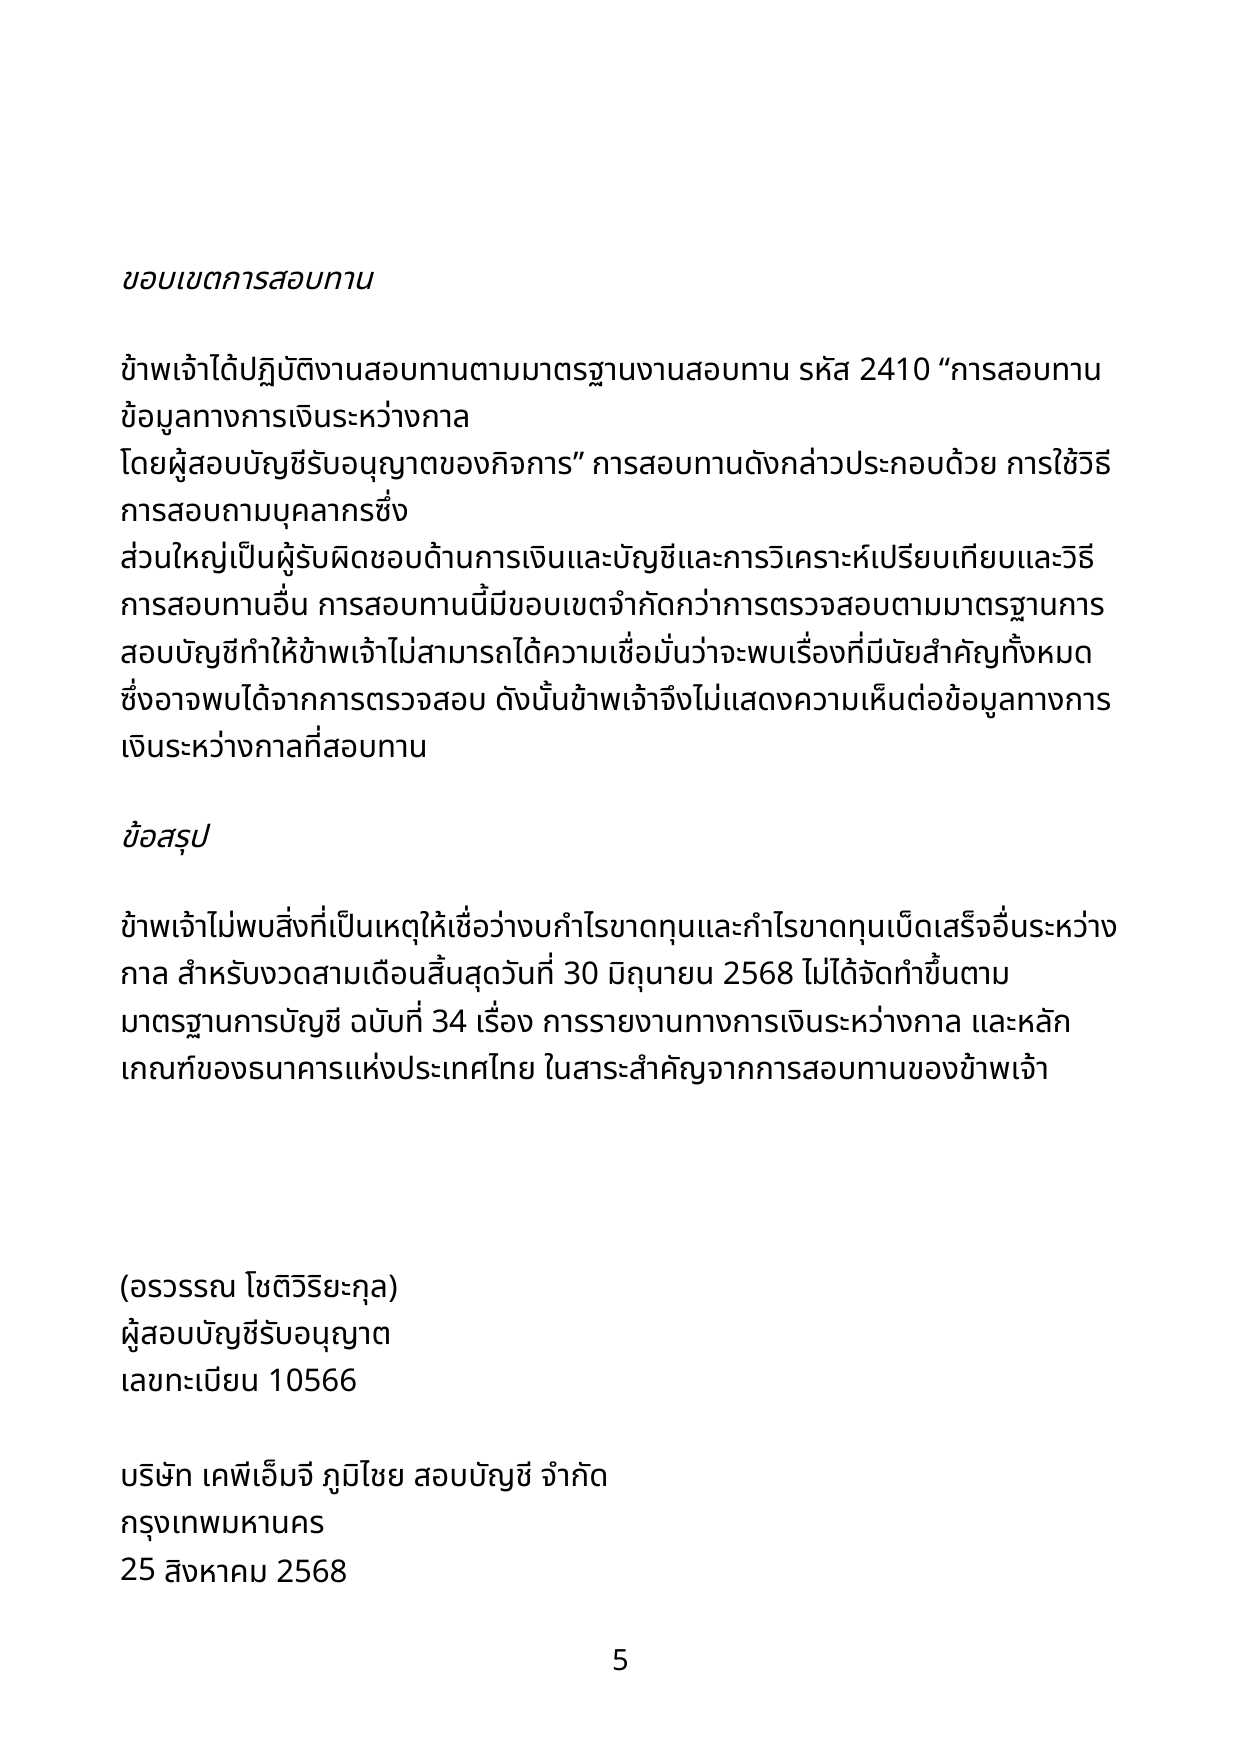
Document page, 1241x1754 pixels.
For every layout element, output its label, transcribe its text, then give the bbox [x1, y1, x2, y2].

text ข้อสรุป [120, 814, 1120, 861]
text ผู้สอบบัญชีรับอนุญาต [120, 1311, 1120, 1358]
text ข้าพเจ้าได้ปฏิบัติงานสอบทานตามมาตรฐานงานสอบทาน รหัส 2410 “การสอบทานข้อมูลทางการเงินระหว่างกาล โดยผู้สอบบัญชีรับอนุญาตของกิจการ” การสอบทานดังกล่าวประกอบด้วย การใช้วิธีการสอบถามบุคลากรซึ่ง ส่วนใหญ่เป็นผู้รับผิดชอบด้านการเงินและบัญชีและการวิเคราะห์เปรียบเทียบและวิธีการสอบทานอื่น การสอบทานนี้มีขอบเขตจำกัดกว่าการตรวจสอบตามมาตรฐานการสอบบัญชีทำให้ข้าพเจ้าไม่สามารถได้ความเชื่อมั่นว่าจะพบเรื่องที่มีนัยสำคัญทั้งหมดซึ่งอาจพบได้จากการตรวจสอบ ดังนั้นข้าพเจ้าจึงไม่แสดงความเห็นต่อข้อมูลทางการเงินระหว่างกาลที่สอบทาน [120, 346, 1120, 771]
text ขอบเขตการสอบทาน [120, 257, 1120, 304]
text กรุงเทพมหานคร [120, 1500, 1125, 1547]
text บริษัท เคพีเอ็มจี ภูมิไชย สอบบัญชี จำกัด [120, 1453, 1125, 1500]
text 25 สิงหาคม 2568 [120, 1547, 1120, 1596]
text เลขทะเบียน 10566 [120, 1358, 1120, 1406]
text ข้าพเจ้าไม่พบสิ่งที่เป็นเหตุให้เชื่อว่างบกำไรขาดทุนและกำไรขาดทุนเบ็ดเสร็จอื่นระหว่างกาล สำหรับงวดสามเดือนสิ้นสุดวันที่ 30 มิถุนายน 2568 ไม่ได้จัดทำขึ้นตามมาตรฐานการบัญชี ฉบับที่ 34 เรื่อง การรายงานทางการเงินระหว่างกาล และหลักเกณฑ์ของธนาคารแห่งประเทศไทย ในสาระสำคัญจากการสอบทานของข้าพเจ้า [120, 904, 1120, 1093]
text (อรวรรณ โชติวิริยะกุล) [120, 1264, 1120, 1311]
